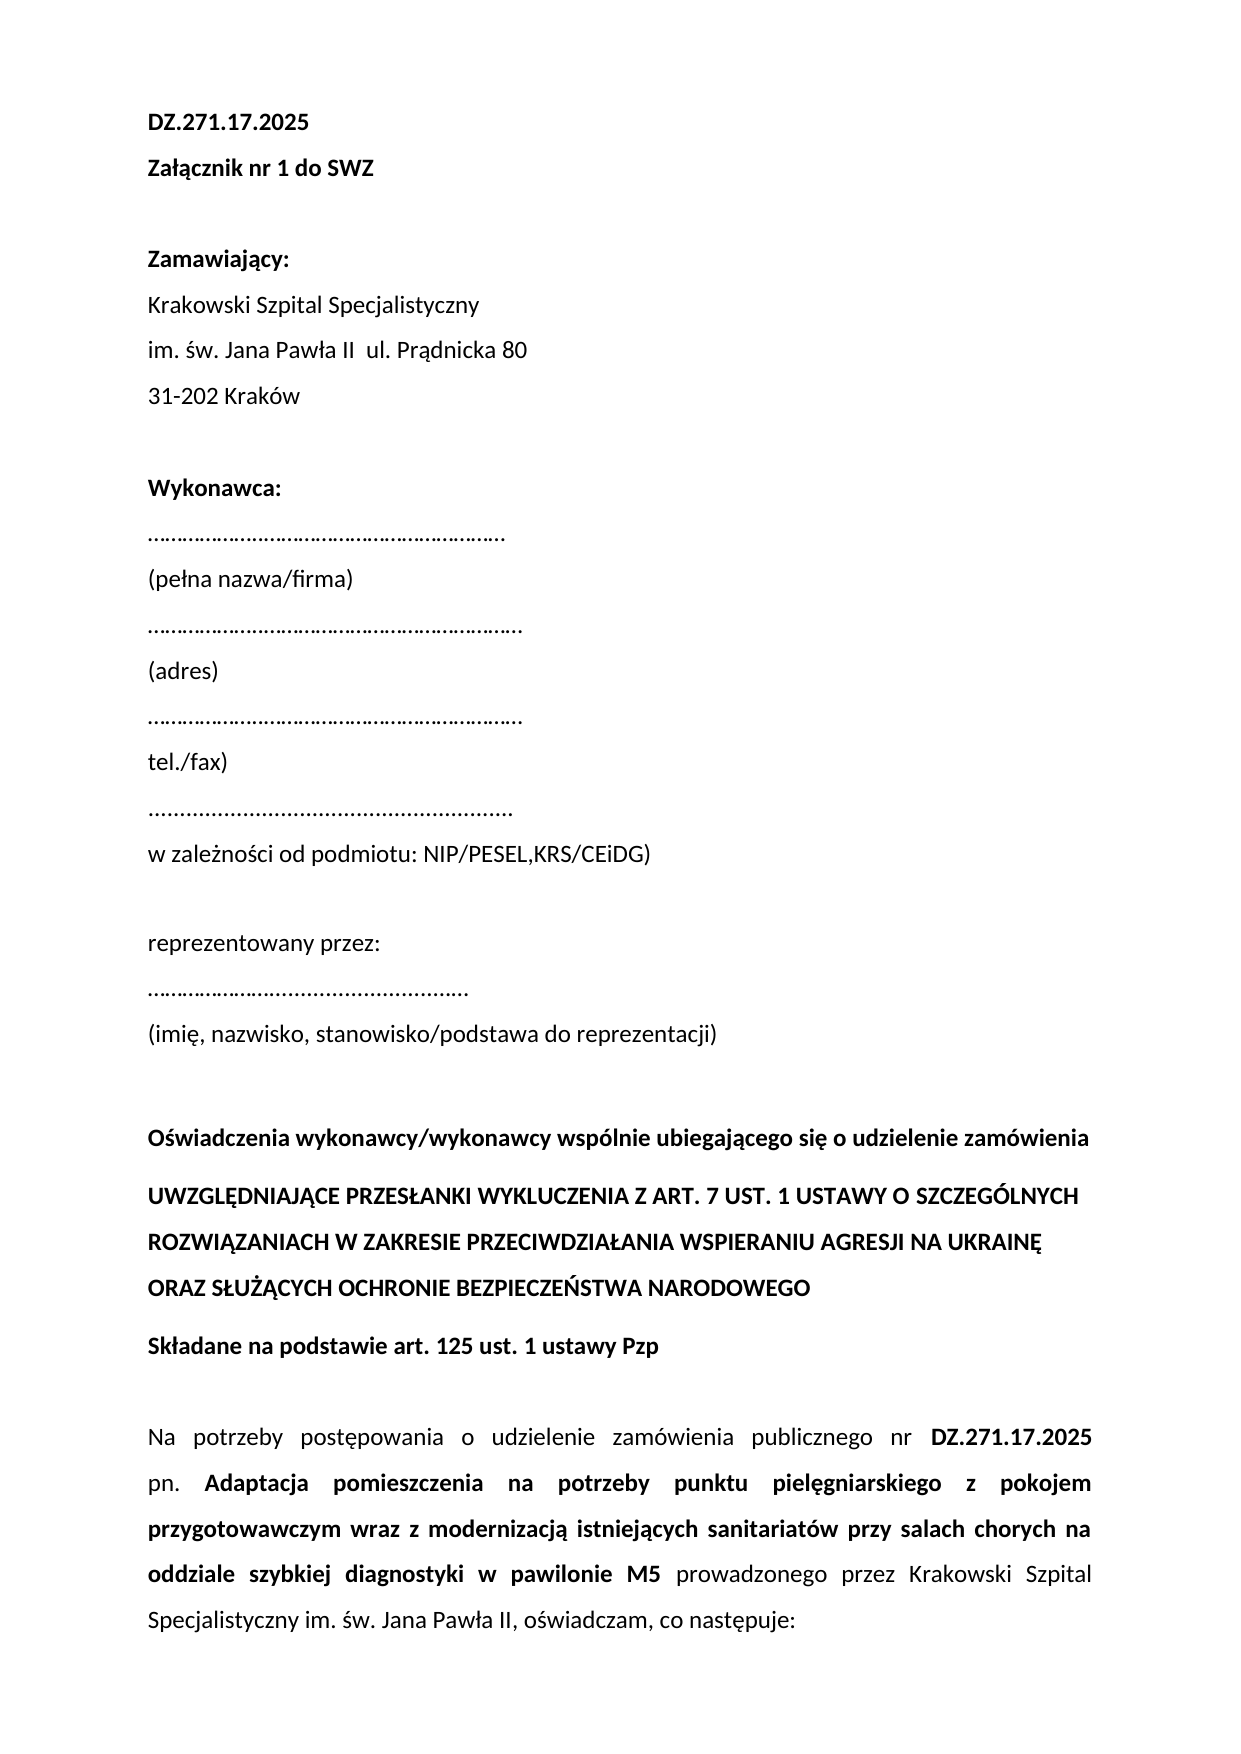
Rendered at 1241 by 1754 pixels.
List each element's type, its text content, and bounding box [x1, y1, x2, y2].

text w zależności od podmiotu: NIP/PESEL,KRS/CEiDG) [148, 838, 1088, 868]
text Załącznik nr 1 do SWZ [148, 152, 1093, 182]
text Składane na podstawie art. 125 ust. 1 ustawy Pzp [148, 1330, 1093, 1361]
text Oświadczenia wykonawcy/wykonawcy wspólnie ubiegającego się o udzielenie zamówienia [148, 1122, 1093, 1153]
text ………………..……………………………………… [148, 609, 546, 639]
text 31-202 Kraków [148, 380, 1093, 411]
text Krakowski Szpital Specjalistyczny [148, 289, 1093, 319]
text reprezentowany przez: [148, 927, 1093, 957]
text tel./fax) [148, 746, 472, 777]
text DZ.271.17.2025 [148, 106, 1093, 137]
text Wykonawca: [148, 472, 1093, 502]
text Na potrzeby postępowania o udzielenie zamówienia publicznego nr DZ.271.17.2025 pn. Adaptacja pomieszczenia na potrzeby punktu pielęgniarskiego z pokojem przygotowawczym wraz z modernizacją istniejących sanitariatów przy salach chorych na oddziale szybkiej diagnostyki w pawilonie M5 prowadzonego przez Krakowski Szpital Specjalistyczny im. św. Jana Pawła II, oświadczam, co następuje: [148, 1421, 1093, 1635]
text im. św. Jana Pawła II ul. Prądnicka 80 [148, 335, 1093, 365]
text (pełna nazwa/firma) [148, 563, 472, 594]
text (adres) [148, 655, 472, 685]
text .......................................................... [148, 792, 517, 822]
text UWZGLĘDNIAJĄCE PRZESŁANKI WYKLUCZENIA Z ART. 7 UST. 1 USTAWY O szczególnych rozwiązaniach w zakresie przeciwdziałania wspieraniu agresji na Ukrainę oraz służących ochronie bezpieczeństwa narodowego [148, 1180, 1093, 1302]
text ………………….............................… [148, 972, 472, 1003]
text ………………..……………………………………… [148, 701, 546, 731]
text ………………..…………………………………… [148, 518, 517, 548]
text (imię, nazwisko, stanowisko/podstawa do reprezentacji) [148, 1018, 1088, 1049]
text Zamawiający: [148, 243, 1093, 274]
